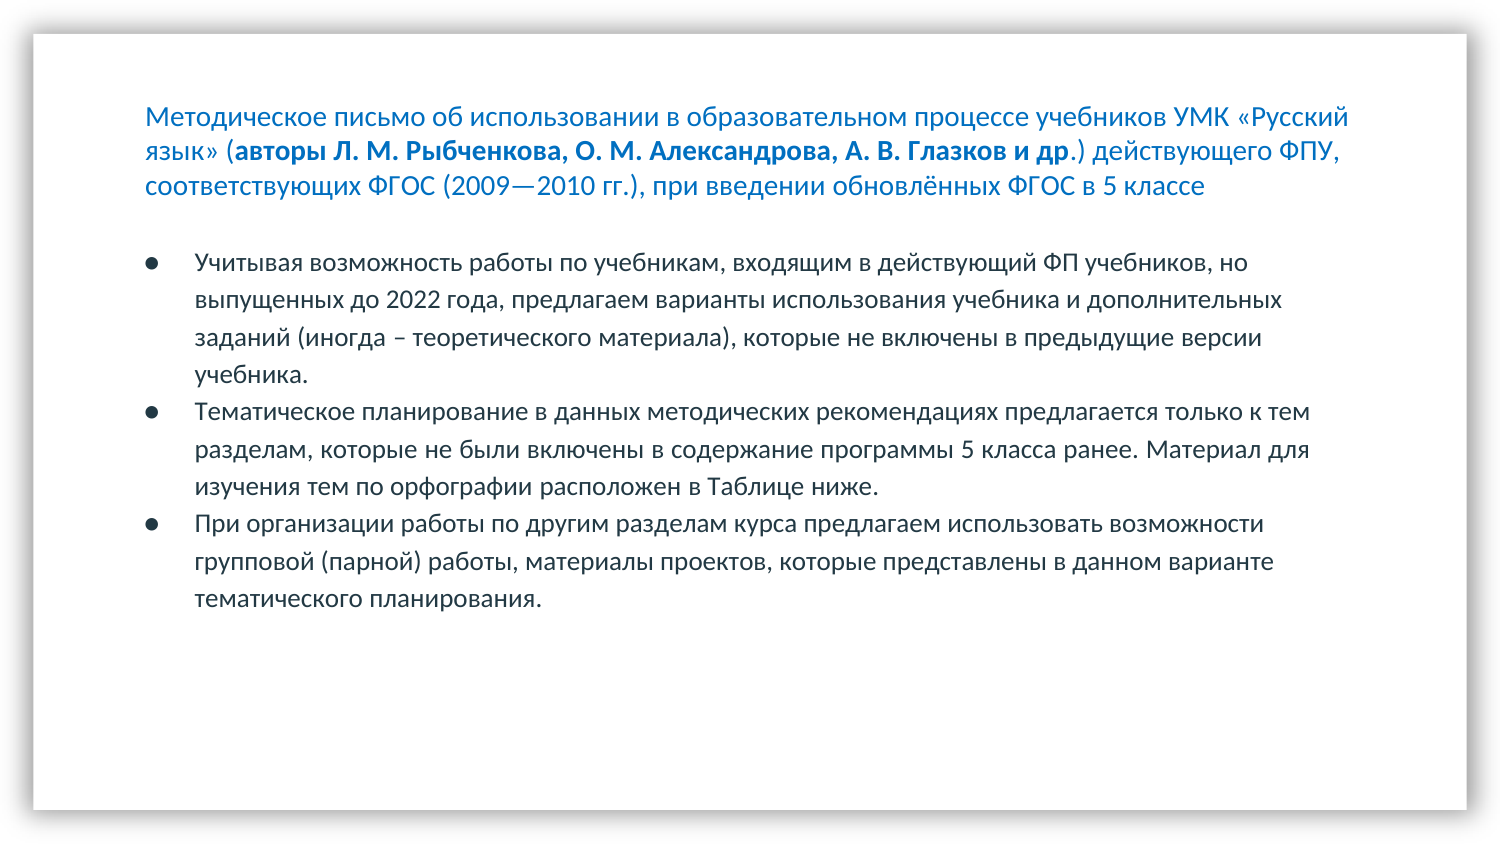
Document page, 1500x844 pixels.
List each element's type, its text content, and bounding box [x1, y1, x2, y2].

list Тематическое планирование в данных методических рекомендациях предлагается только к тем разделам, которые не были включены в содержание программы 5 класса ранее. Материал для изучения тем по орфографии расположен в Таблице ниже. [143, 394, 1312, 502]
text учебника. [194, 357, 1500, 390]
text Методическое письмо об использовании в образовательном процессе учебников УМК «Русский язык» (авторы Л. М. Рыбченкова, О. М. Александрова, А. В. Глазков и др.) действующего ФПУ, соответствующих ФГОС (2009—2010 гг.), при введении обновлённых ФГОС в 5 классе [145, 98, 1352, 203]
list При организации работы по другим разделам курса предлагаем использовать возможности групповой (парной) работы, материалы проектов, которые представлены в данном варианте тематического планирования. [143, 507, 1276, 614]
list Учитывая возможность работы по учебникам, входящим в действующий ФП учебников, но выпущенных до 2022 года, предлагаем варианты использования учебника и дополнительных заданий (иногда – теоретического материала), которые не включены в предыдущие версии [143, 245, 1284, 353]
picture [0, 0, 1500, 844]
